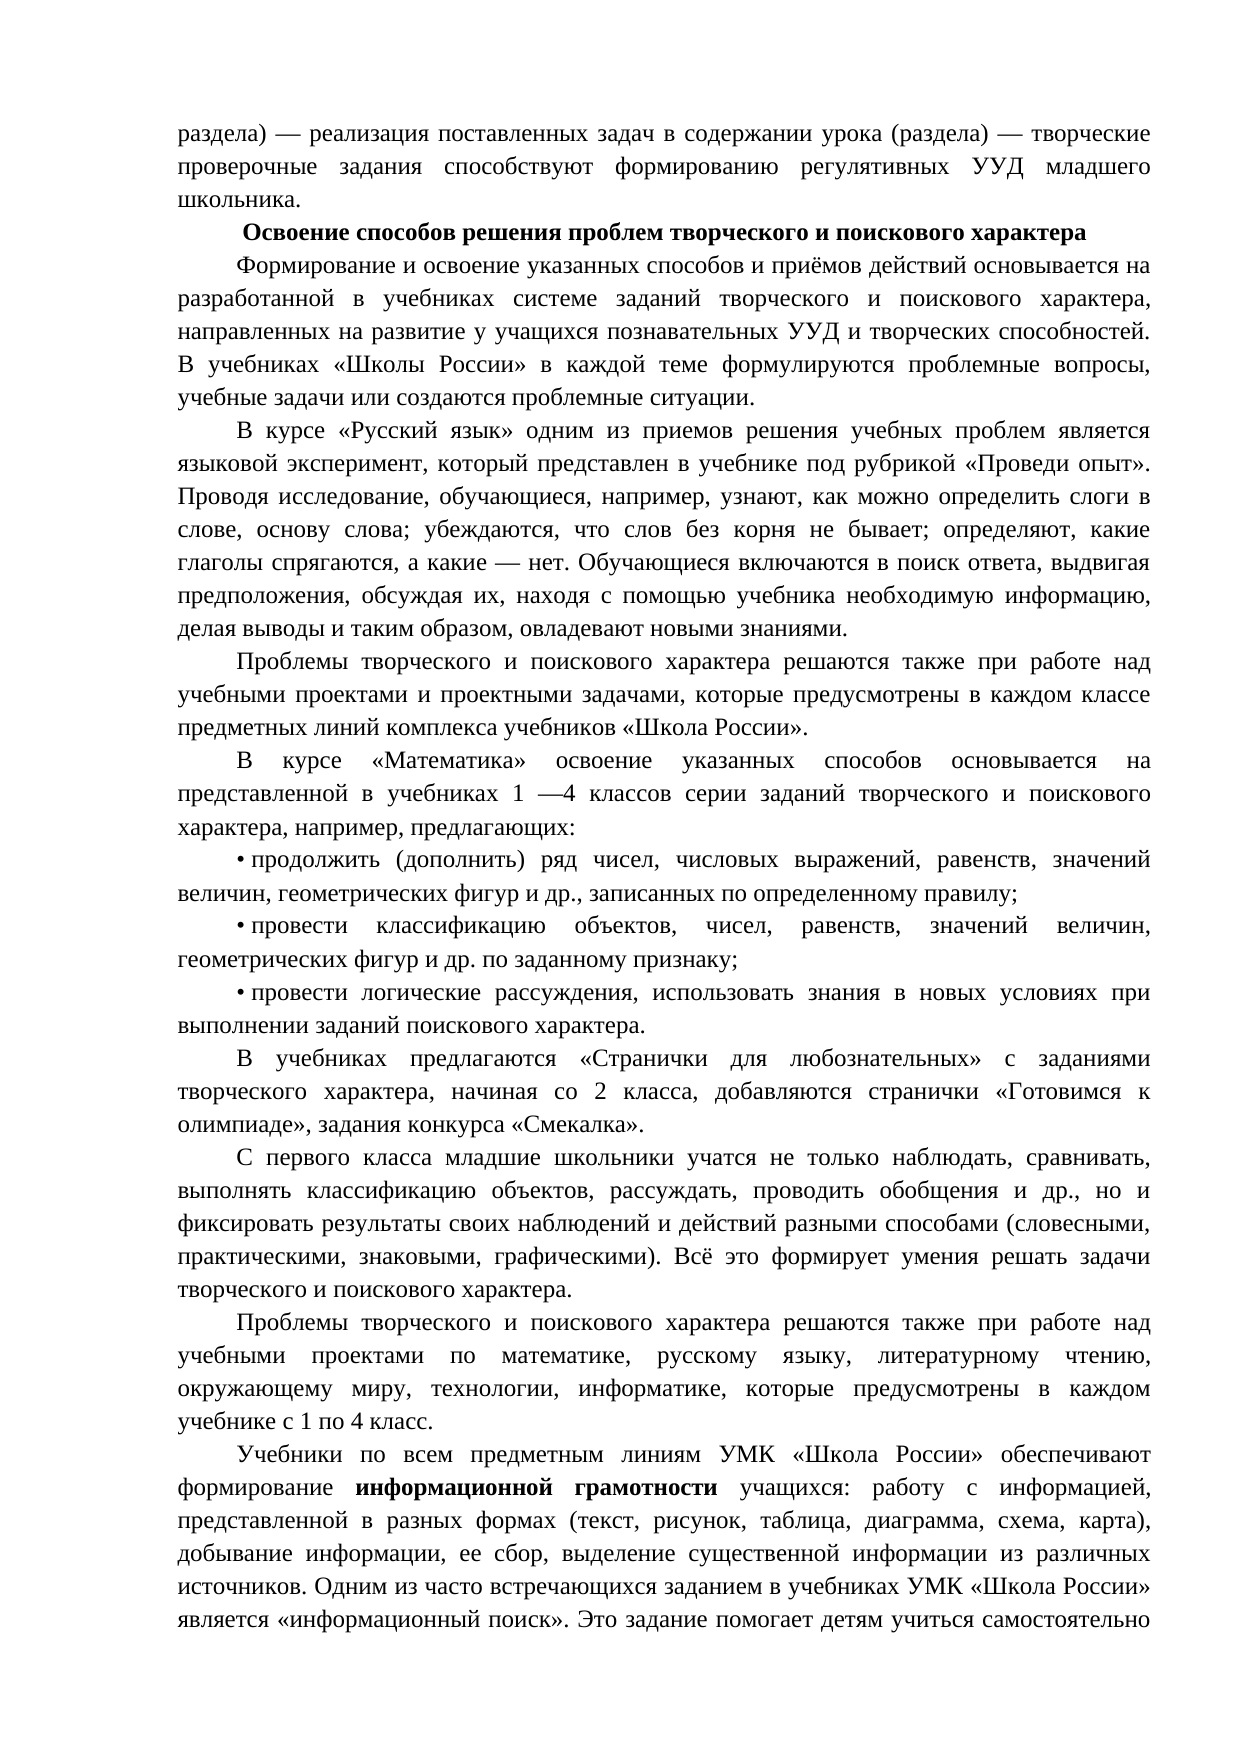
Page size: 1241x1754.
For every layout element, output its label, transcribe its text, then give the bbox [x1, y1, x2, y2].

text В курсе «Русский язык» одним из приемов решения учебных проблем является языковой эксперимент, который представлен в учебнике под рубрикой «Проведи опыт». Проводя исследование, обучающиеся, например, узнают, как можно определить слоги в слове, основу слова; убеждаются, что слов без корня не бывает; определяют, какие глаголы спрягаются, а какие — нет. Обучающиеся включаются в поиск ответа, выдвигая предположения, обсуждая их, находя с помощью учебника необходимую информацию, делая выводы и таким образом, овладевают новыми знаниями. [177, 415, 1152, 642]
list продолжить (дополнить) ряд чисел, числовых выражений, равенств, значений величин, геометрических фигур и др., записанных по определенному правилу; [177, 844, 1152, 906]
text Формирование и освоение указанных способов и приёмов действий основывается на разработанной в учебниках системе заданий творческого и поискового характера, направленных на развитие у учащихся познавательных УУД и творческих способностей. В учебниках «Школы России» в каждой теме формулируются проблемные вопросы, учебные задачи или создаются проблемные ситуации. [177, 250, 1152, 411]
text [177, 1439, 1152, 1633]
list провести логические рассуждения, использовать знания в новых условиях при выполнении заданий поискового характера. [177, 977, 1152, 1038]
text В учебниках предлагаются «Странички для любознательных» с заданиями творческого характера, начиная со 2 класса, добавляются странички «Готовимся к олимпиаде», задания конкурса «Смекалка». [177, 1043, 1152, 1137]
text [177, 118, 1152, 213]
text В курсе «Математика» освоение указанных способов основывается на представленной в учебниках 1 —4 классов серии заданий творческого и поискового характера, например, предлагающих: [177, 746, 1152, 840]
text Проблемы творческого и поискового характера решаются также при работе над учебными проектами по математике, русскому языку, литературному чтению, окружающему миру, технологии, информатике, которые предусмотрены в каждом учебнике с 1 по 4 класс. [177, 1307, 1152, 1435]
text Проблемы творческого и поискового характера решаются также при работе над учебными проектами и проектными задачами, которые предусмотрены в каждом классе предметных линий комплекса учебников «Школа России». [177, 646, 1152, 741]
list провести классификацию объектов, чисел, равенств, значений величин, геометрических фигур и др. по заданному признаку; [177, 911, 1152, 972]
text Освоение способов решения проблем творческого и поискового характера [177, 217, 1152, 246]
text С первого класса младшие школьники учатся не только наблюдать, сравнивать, выполнять классификацию объектов, рассуждать, проводить обобщения и др., но и фиксировать результаты своих наблюдений и действий разными способами (словесными, практическими, знаковыми, графическими). Всё это формирует умения решать задачи творческого и поискового характера. [177, 1142, 1152, 1303]
